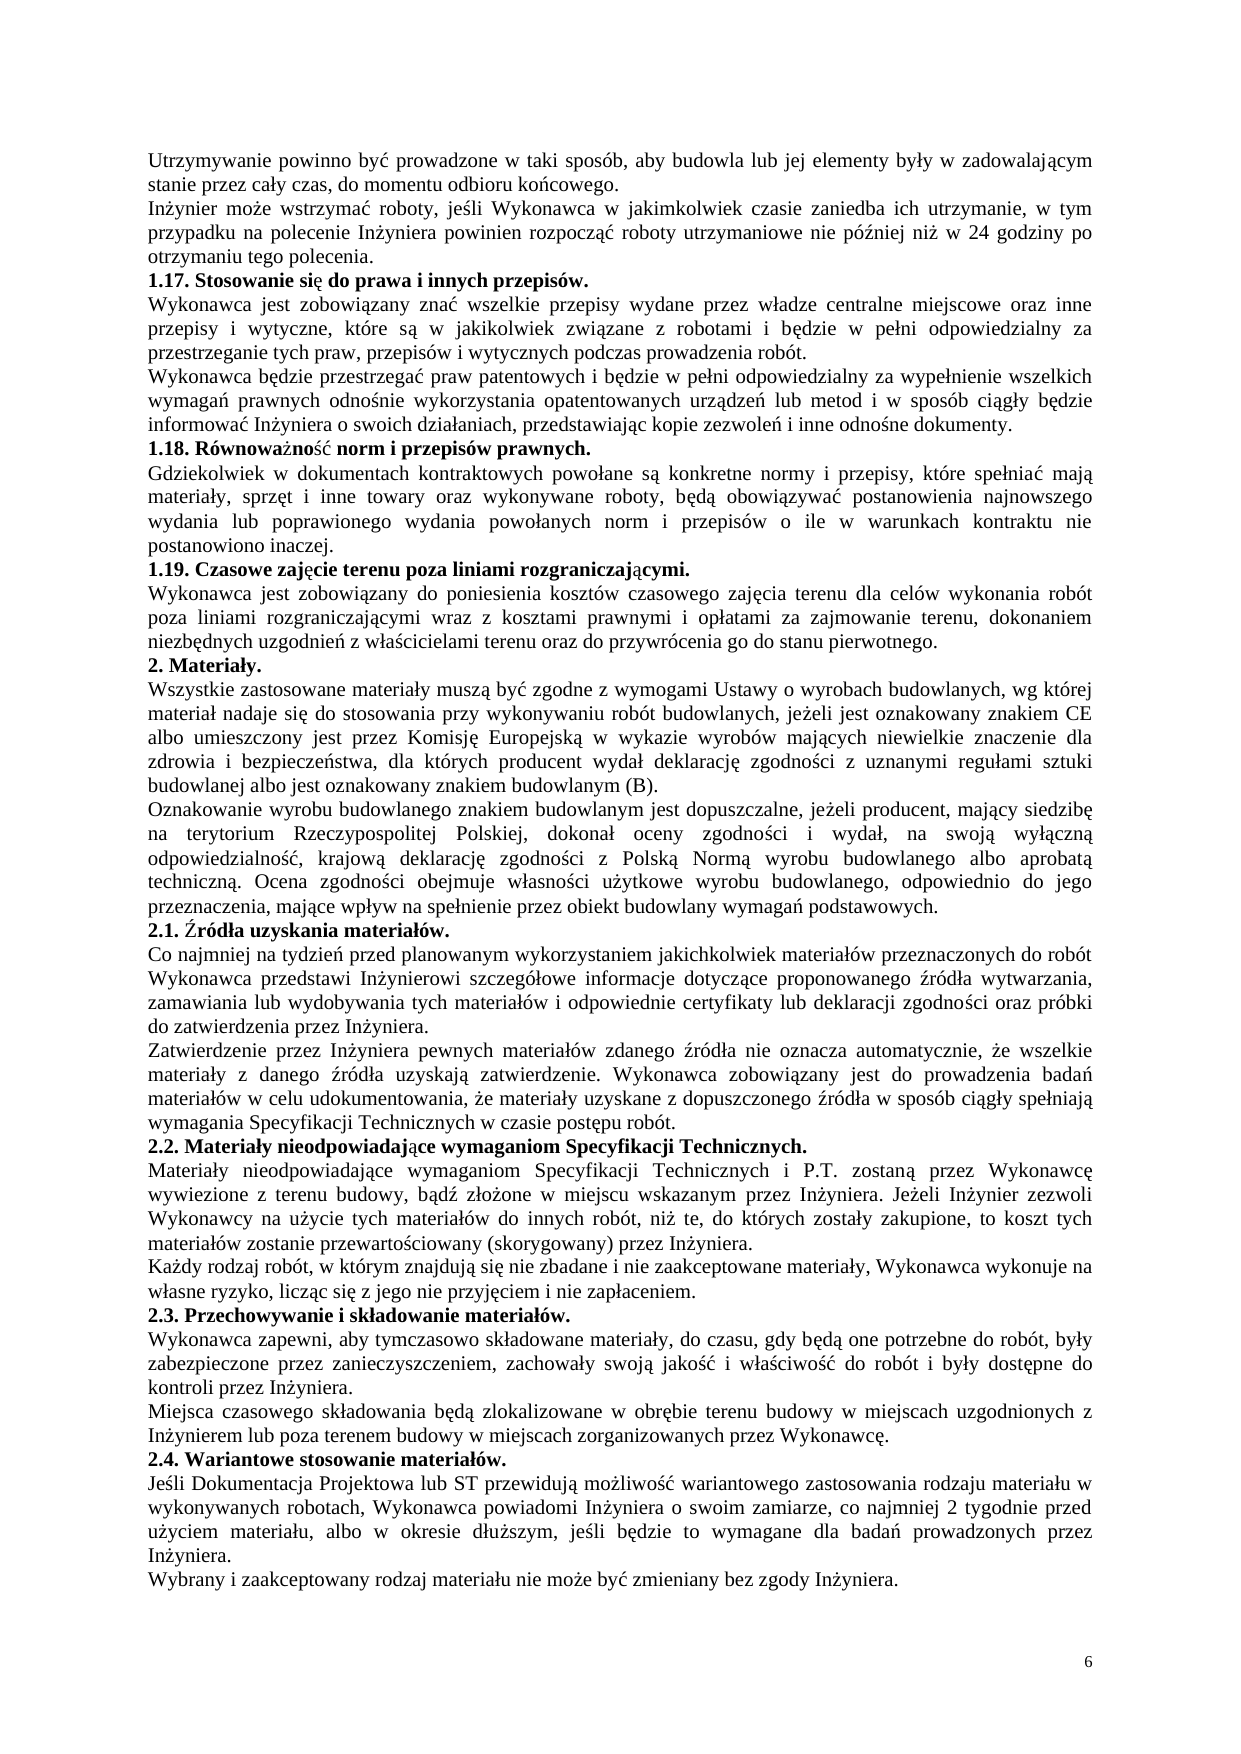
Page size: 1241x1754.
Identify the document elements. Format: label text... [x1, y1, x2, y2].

text Zatwierdzenie przez Inżyniera pewnych materiałów zdanego źródła nie oznacza automatycznie, że wszelkie materiały z danego źródła uzyskają zatwierdzenie. Wykonawca zobowiązany jest do prowadzenia badań materiałów w celu udokumentowania, że materiały uzyskane z dopuszczonego źródła w sposób ciągły spełniają wymagania Specyfikacji Technicznych w czasie postępu robót. [148, 1038, 1093, 1134]
text 2.1. Źródła uzyskania materiałów. [148, 918, 1093, 942]
text Jeśli Dokumentacja Projektowa lub ST przewidują możliwość wariantowego zastosowania rodzaju materiału w wykonywanych robotach, Wykonawca powiadomi Inżyniera o swoim zamiarze, co najmniej 2 tygodnie przed użyciem materiału, albo w okresie dłuższym, jeśli będzie to wymagane dla badań prowadzonych przez Inżyniera. [148, 1471, 1093, 1567]
text 2.3. Przechowywanie i składowanie materiałów. [148, 1303, 1093, 1327]
text 2.2. Materiały nieodpowiadające wymaganiom Specyfikacji Technicznych. [148, 1134, 1093, 1158]
text Miejsca czasowego składowania będą zlokalizowane w obrębie terenu budowy w miejscach uzgodnionych z Inżynierem lub poza terenem budowy w miejscach zorganizowanych przez Wykonawcę. [148, 1399, 1093, 1447]
text Każdy rodzaj robót, w którym znajdują się nie zbadane i nie zaakceptowane materiały, Wykonawca wykonuje na własne ryzyko, licząc się z jego nie przyjęciem i nie zapłaceniem. [148, 1254, 1093, 1303]
text Co najmniej na tydzień przed planowanym wykorzystaniem jakichkolwiek materiałów przeznaczonych do robót Wykonawca przedstawi Inżynierowi szczegółowe informacje dotyczące proponowanego źródła wytwarzania, zamawiania lub wydobywania tych materiałów i odpowiednie certyfikaty lub deklaracji zgodności oraz próbki do zatwierdzenia przez Inżyniera. [148, 942, 1093, 1038]
text 2. Materiały. [148, 653, 1093, 677]
text Gdziekolwiek w dokumentach kontraktowych powołane są konkretne normy i przepisy, które spełniać mają materiały, sprzęt i inne towary oraz wykonywane roboty, będą obowiązywać postanowienia najnowszego wydania lub poprawionego wydania powołanych norm i przepisów o ile w warunkach kontraktu nie postanowiono inaczej. [148, 460, 1093, 557]
text Materiały nieodpowiadające wymaganiom Specyfikacji Technicznych i P.T. zostaną przez Wykonawcę wywiezione z terenu budowy, bądź złożone w miejscu wskazanym przez Inżyniera. Jeżeli Inżynier zezwoli Wykonawcy na użycie tych materiałów do innych robót, niż te, do których zostały zakupione, to koszt tych materiałów zostanie przewartościowany (skorygowany) przez Inżyniera. [148, 1158, 1093, 1254]
text Inżynier może wstrzymać roboty, jeśli Wykonawca w jakimkolwiek czasie zaniedba ich utrzymanie, w tym przypadku na polecenie Inżyniera powinien rozpocząć roboty utrzymaniowe nie później niż w 24 godziny po otrzymaniu tego polecenia. [148, 196, 1093, 268]
text Wykonawca jest zobowiązany znać wszelkie przepisy wydane przez władze centralne miejscowe oraz inne przepisy i wytyczne, które są w jakikolwiek związane z robotami i będzie w pełni odpowiedzialny za przestrzeganie tych praw, przepisów i wytycznych podczas prowadzenia robót. [148, 292, 1093, 364]
text Wykonawca będzie przestrzegać praw patentowych i będzie w pełni odpowiedzialny za wypełnienie wszelkich wymagań prawnych odnośnie wykorzystania opatentowanych urządzeń lub metod i w sposób ciągły będzie informować Inżyniera o swoich działaniach, przedstawiając kopie zezwoleń i inne odnośne dokumenty. [148, 364, 1093, 436]
text Oznakowanie wyrobu budowlanego znakiem budowlanym jest dopuszczalne, jeżeli producent, mający siedzibę na terytorium Rzeczypospolitej Polskiej, dokonał oceny zgodności i wydał, na swoją wyłączną odpowiedzialność, krajową deklarację zgodności z Polską Normą wyrobu budowlanego albo aprobatą techniczną. Ocena zgodności obejmuje własności użytkowe wyrobu budowlanego, odpowiednio do jego przeznaczenia, mające wpływ na spełnienie przez obiekt budowlany wymagań podstawowych. [148, 797, 1093, 918]
text 1.17. Stosowanie się do prawa i innych przepisów. [148, 268, 1093, 292]
text 1.18. Równoważność norm i przepisów prawnych. [148, 436, 1093, 460]
text 2.4. Wariantowe stosowanie materiałów. [148, 1447, 1093, 1471]
text Wykonawca zapewni, aby tymczasowo składowane materiały, do czasu, gdy będą one potrzebne do robót, były zabezpieczone przez zanieczyszczeniem, zachowały swoją jakość i właściwość do robót i były dostępne do kontroli przez Inżyniera. [148, 1327, 1093, 1399]
text Wykonawca jest zobowiązany do poniesienia kosztów czasowego zajęcia terenu dla celów wykonania robót poza liniami rozgraniczającymi wraz z kosztami prawnymi i opłatami za zajmowanie terenu, dokonaniem niezbędnych uzgodnień z właścicielami terenu oraz do przywrócenia go do stanu pierwotnego. [148, 581, 1093, 653]
text Wybrany i zaakceptowany rodzaj materiału nie może być zmieniany bez zgody Inżyniera. [148, 1567, 1093, 1591]
text 1.19. Czasowe zajęcie terenu poza liniami rozgraniczającymi. [148, 557, 1093, 581]
text Wszystkie zastosowane materiały muszą być zgodne z wymogami Ustawy o wyrobach budowlanych, wg której materiał nadaje się do stosowania przy wykonywaniu robót budowlanych, jeżeli jest oznakowany znakiem CE albo umieszczony jest przez Komisję Europejską w wykazie wyrobów mających niewielkie znaczenie dla zdrowia i bezpieczeństwa, dla których producent wydał deklarację zgodności z uznanymi regułami sztuki budowlanej albo jest oznakowany znakiem budowlanym (B). [148, 677, 1093, 797]
text Utrzymywanie powinno być prowadzone w taki sposób, aby budowla lub jej elementy były w zadowalającym stanie przez cały czas, do momentu odbioru końcowego. [148, 148, 1093, 196]
